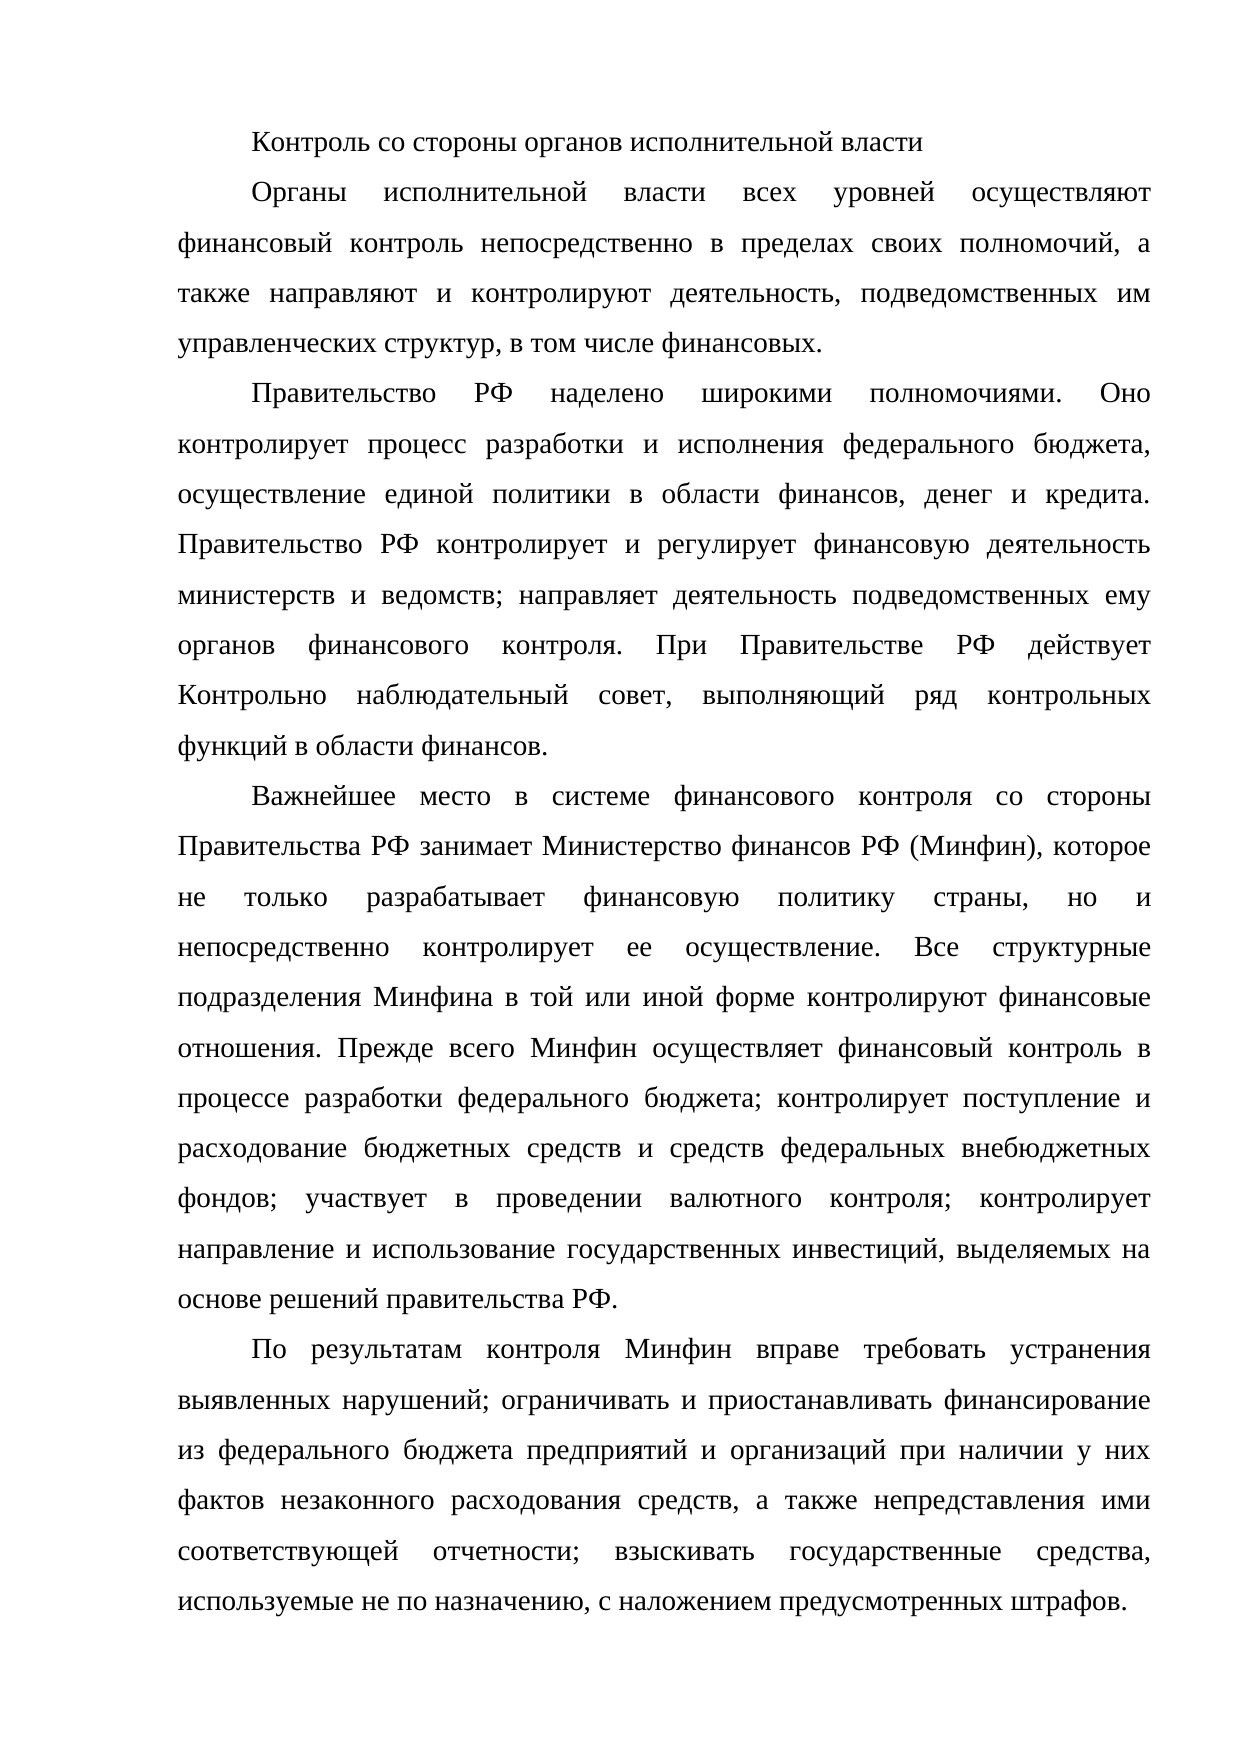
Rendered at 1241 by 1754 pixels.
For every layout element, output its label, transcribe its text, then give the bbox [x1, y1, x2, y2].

text Важнейшее место в системе финансового контроля со стороны Правительства РФ занимает Министерство финансов РФ (Минфин), которое не только разрабатывает финансовую политику страны, но и непосредственно контролирует ее осуществление. Все структурные подразделения Минфина в той или иной форме контролируют финансовые отношения. Прежде всего Минфин осуществляет финансовый контроль в процессе разработки федерального бюджета; контролирует поступление и расходование бюджетных средств и средств федеральных внебюджетных фондов; участвует в проведении валютного контроля; контролирует направление и использование государственных инвестиций, выделяемых на основе решений правительства РФ. [177, 778, 1152, 1315]
text Контроль со стороны органов исполнительной власти [177, 124, 1152, 158]
text По результатам контроля Минфин вправе требовать устранения выявленных нарушений; ограничивать и приостанавливать финансирование из федерального бюджета предприятий и организаций при наличии у них фактов незаконного расходования средств, а также непредставления ими соответствующей отчетности; взыскивать государственные средства, используемые не по назначению, с наложением предусмотренных штрафов. [177, 1332, 1152, 1617]
text Правительство РФ наделено широкими полномочиями. Оно контролирует процесс разработки и исполнения федерального бюджета, осуществление единой политики в области финансов, денег и кредита. Правительство РФ контролирует и регулирует финансовую деятельность министерств и ведомств; направляет деятельность подведомственных ему органов финансового контроля. При Правительстве РФ действует Контрольно наблюдательный совет, выполняющий ряд контрольных функций в области финансов. [177, 376, 1152, 761]
text Органы исполнительной власти всех уровней осуществляют финансовый контроль непосредственно в пределах своих полномочий, а также направляют и контролируют деятельность, подведомственных им управленческих структур, в том числе финансовых. [177, 174, 1152, 359]
